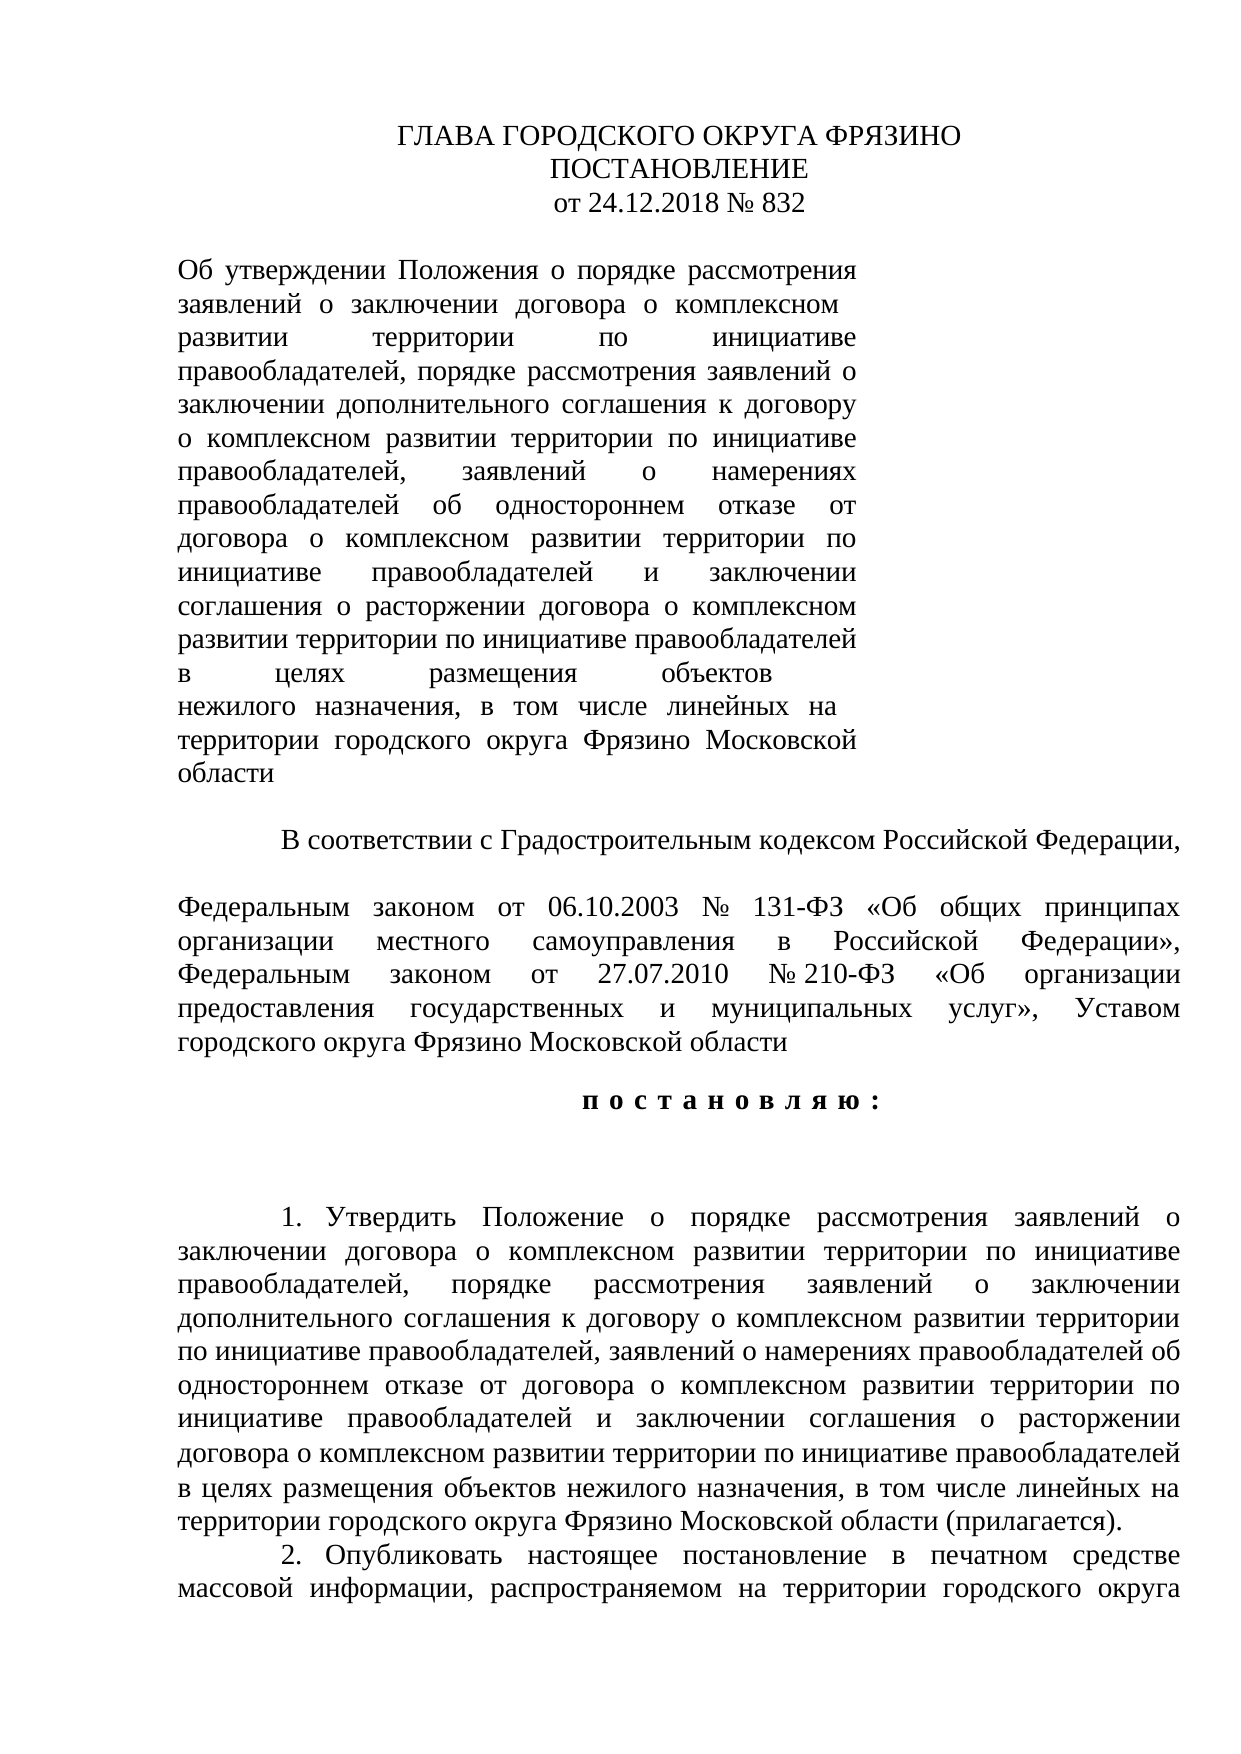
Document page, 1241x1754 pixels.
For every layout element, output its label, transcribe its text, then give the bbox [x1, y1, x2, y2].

text от 24.12.2018 № 832 [177, 185, 1181, 219]
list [177, 1537, 1181, 1604]
text ГЛАВА ГОРОДСКОГО ОКРУГА ФРЯЗИНО [177, 118, 1181, 152]
text ПОСТАНОВЛЕНИЕ [177, 152, 1181, 185]
list Утвердить Положение о порядке рассмотрения заявлений о заключении договора о комплексном развитии территории по инициативе правообладателей, порядке рассмотрения заявлений о заключении дополнительного соглашения к договору о комплексном развитии территории по инициативе правообладателей, заявлений о намерениях правообладателей об одностороннем отказе от договора о комплексном развитии территории по инициативе правообладателей и заключении соглашения о расторжении договора о комплексном развитии территории по инициативе правообладателей в целях размещения объектов нежилого назначения, в том числе линейных на территории городского округа Фрязино Московской области (прилагается). [177, 1199, 1181, 1537]
text В соответствии с Градостроительным кодексом Российской Федерации, Федеральным законом от 06.10.2003 № 131-ФЗ «Об общих принципах организации местного самоуправления в Российской Федерации», Федеральным законом от 27.07.2010 № 210-ФЗ «Об организации предоставления государственных и муниципальных услуг», Уставом городского округа Фрязино Московской области [177, 822, 1181, 1057]
text Об утверждении Положения о порядке рассмотрения заявлений о заключении договора о комплексном развитии территории по инициативе правообладателей, порядке рассмотрения заявлений о заключении дополнительного соглашения к договору о комплексном развитии территории по инициативе правообладателей, заявлений о намерениях правообладателей об одностороннем отказе от договора о комплексном развитии территории по инициативе правообладателей и заключении соглашения о расторжении договора о комплексном развитии территории по инициативе правообладателей в целях размещения объектов нежилого назначения, в том числе линейных на территории городского округа Фрязино Московской области [177, 252, 856, 789]
text постановляю: [177, 1082, 1181, 1116]
